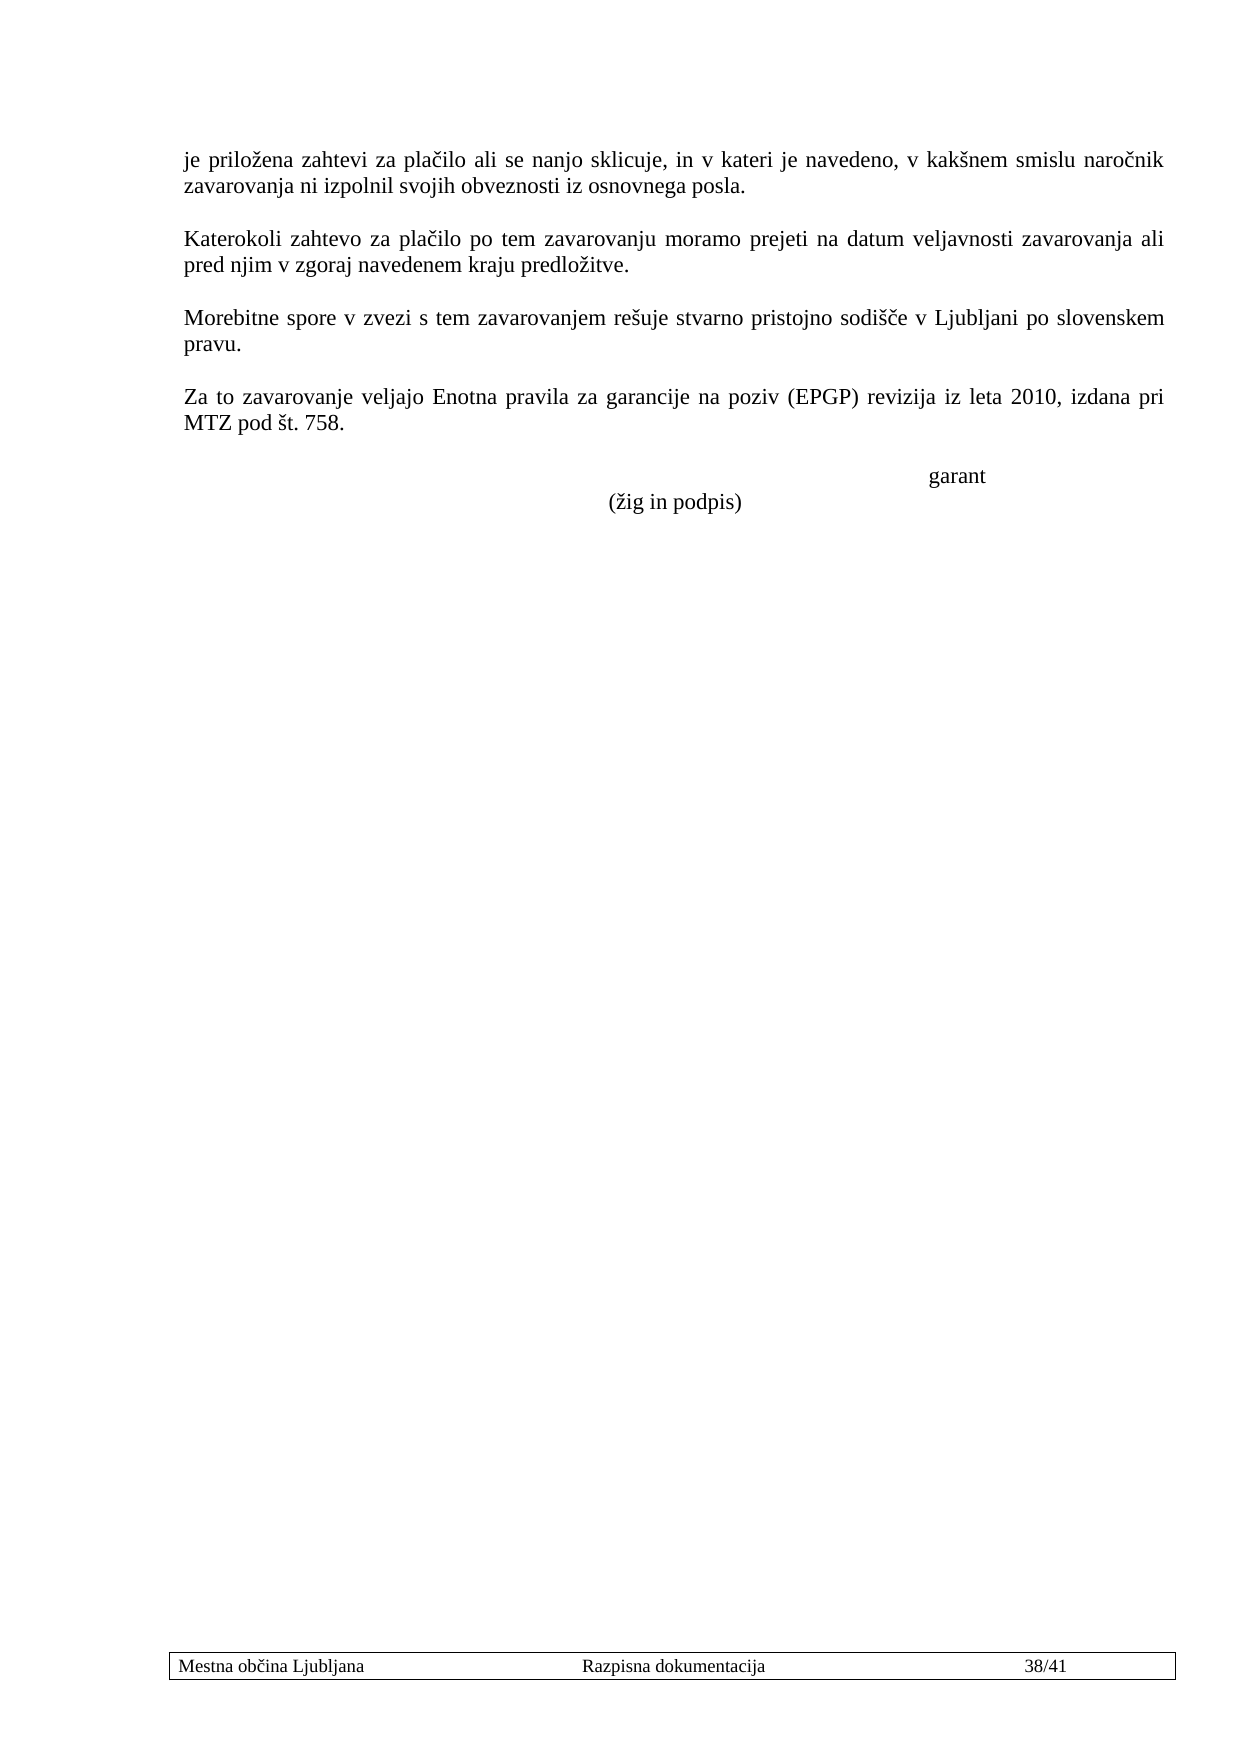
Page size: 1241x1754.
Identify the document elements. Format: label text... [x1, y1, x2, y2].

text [184, 146, 1167, 198]
text Morebitne spore v zvezi s tem zavarovanjem rešuje stvarno pristojno sodišče v Ljubljani po slovenskem pravu. [184, 304, 1167, 357]
text garant (žig in podpis) [184, 462, 1167, 515]
text Za to zavarovanje veljajo Enotna pravila za garancije na poziv (EPGP) revizija iz leta 2010, izdana pri MTZ pod št. 758. [184, 383, 1167, 436]
text Katerokoli zahtevo za plačilo po tem zavarovanju moramo prejeti na datum veljavnosti zavarovanja ali pred njim v zgoraj navedenem kraju predložitve. [184, 225, 1167, 278]
